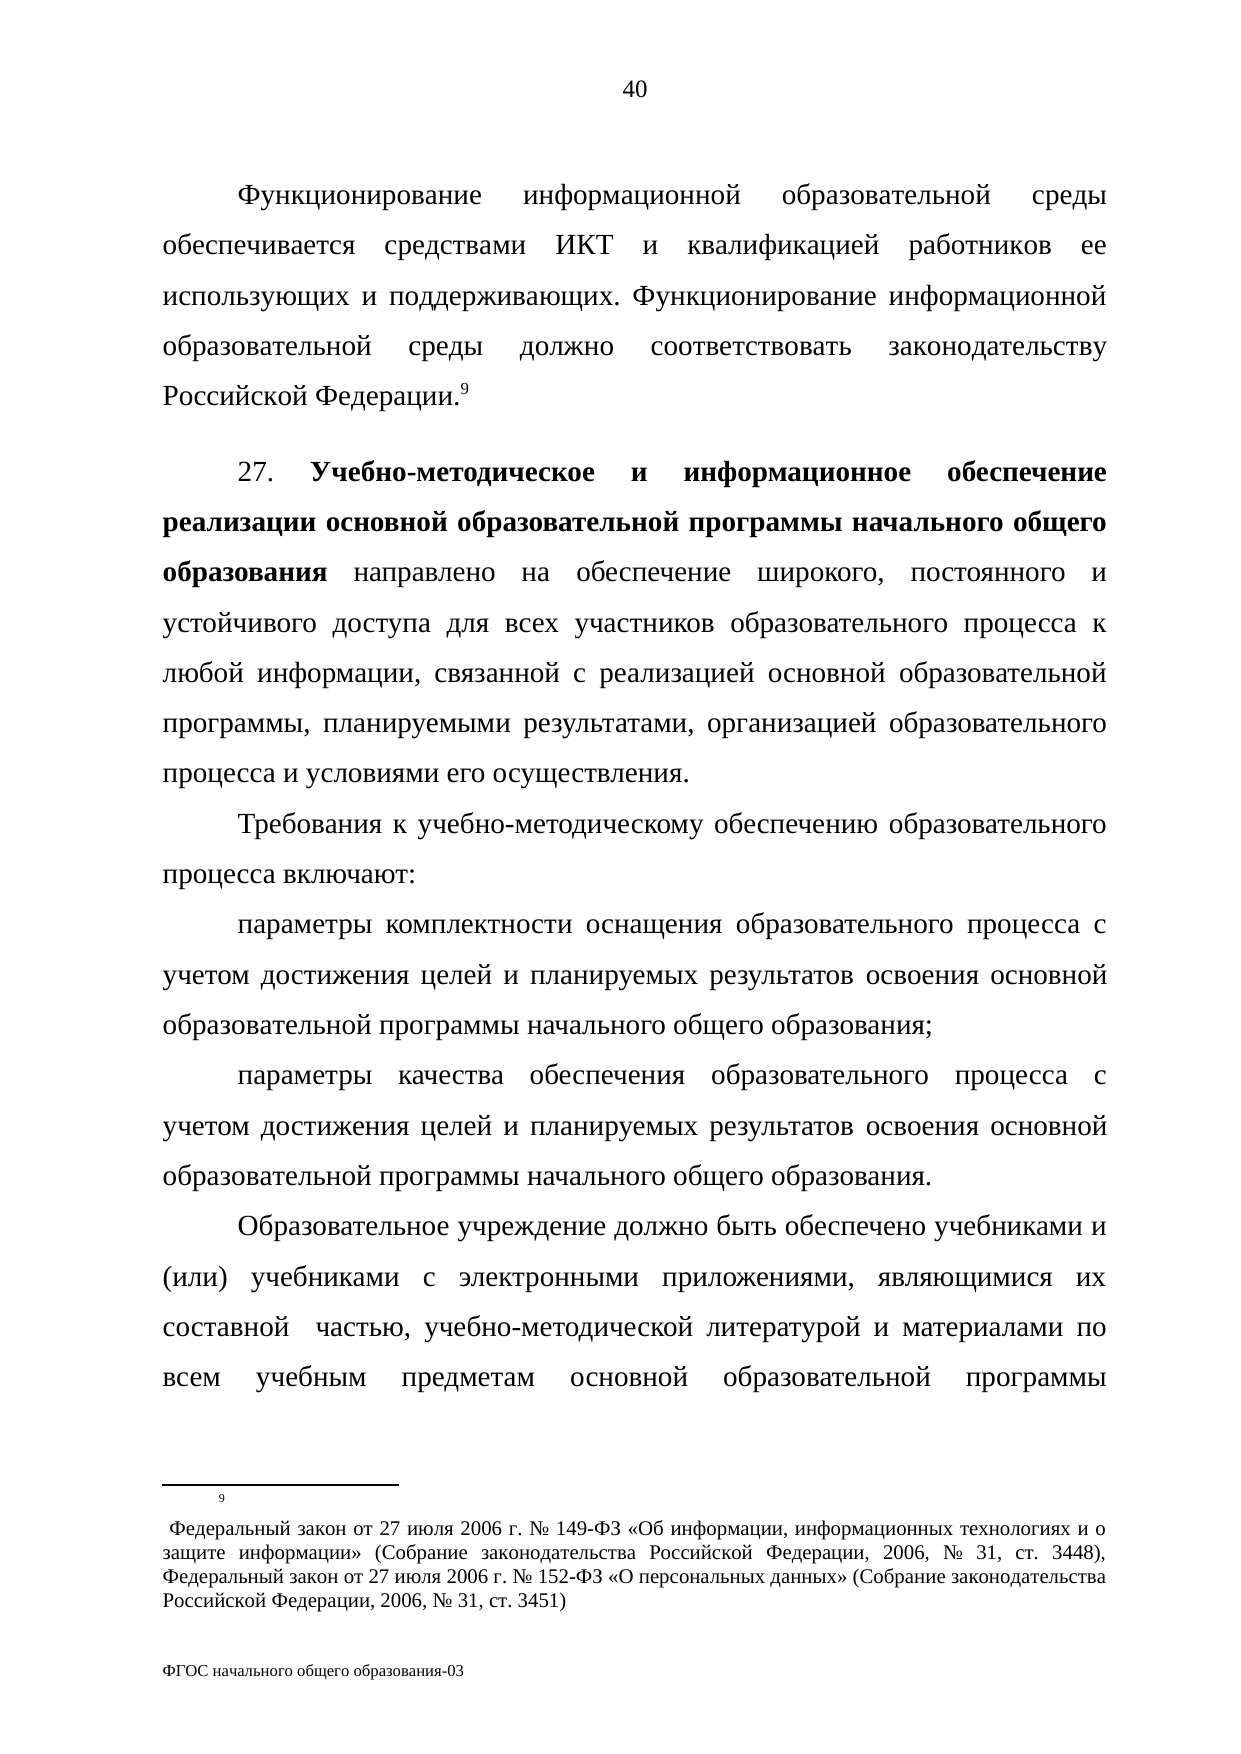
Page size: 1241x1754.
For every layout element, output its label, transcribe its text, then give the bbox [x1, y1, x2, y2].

text параметры комплектности оснащения образовательного процесса с учетом достижения целей и планируемых результатов освоения основной образовательной программы начального общего образования; [162, 907, 1107, 1041]
text Функционирование информационной образовательной среды обеспечивается средствами ИКТ и квалификацией работников ее использующих и поддерживающих. Функционирование информационной образовательной среды должно соответствовать законодательству Российской Федерации. [162, 177, 1107, 412]
text параметры качества обеспечения образовательного процесса с учетом достижения целей и планируемых результатов освоения основной образовательной программы начального общего образования. [162, 1057, 1107, 1192]
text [162, 1208, 1107, 1393]
text Требования к учебно-методическому обеспечению образовательного процесса включают: [162, 806, 1107, 890]
text 27. Учебно-методическое и информационное обеспечение реализации основной образовательной программы начального общего образования направлено на обеспечение широкого, постоянного и устойчивого доступа для всех участников образовательного процесса к любой информации, связанной с реализацией основной образовательной программы, планируемыми результатами, организацией образовательного процесса и условиями его осуществления. [162, 454, 1107, 789]
